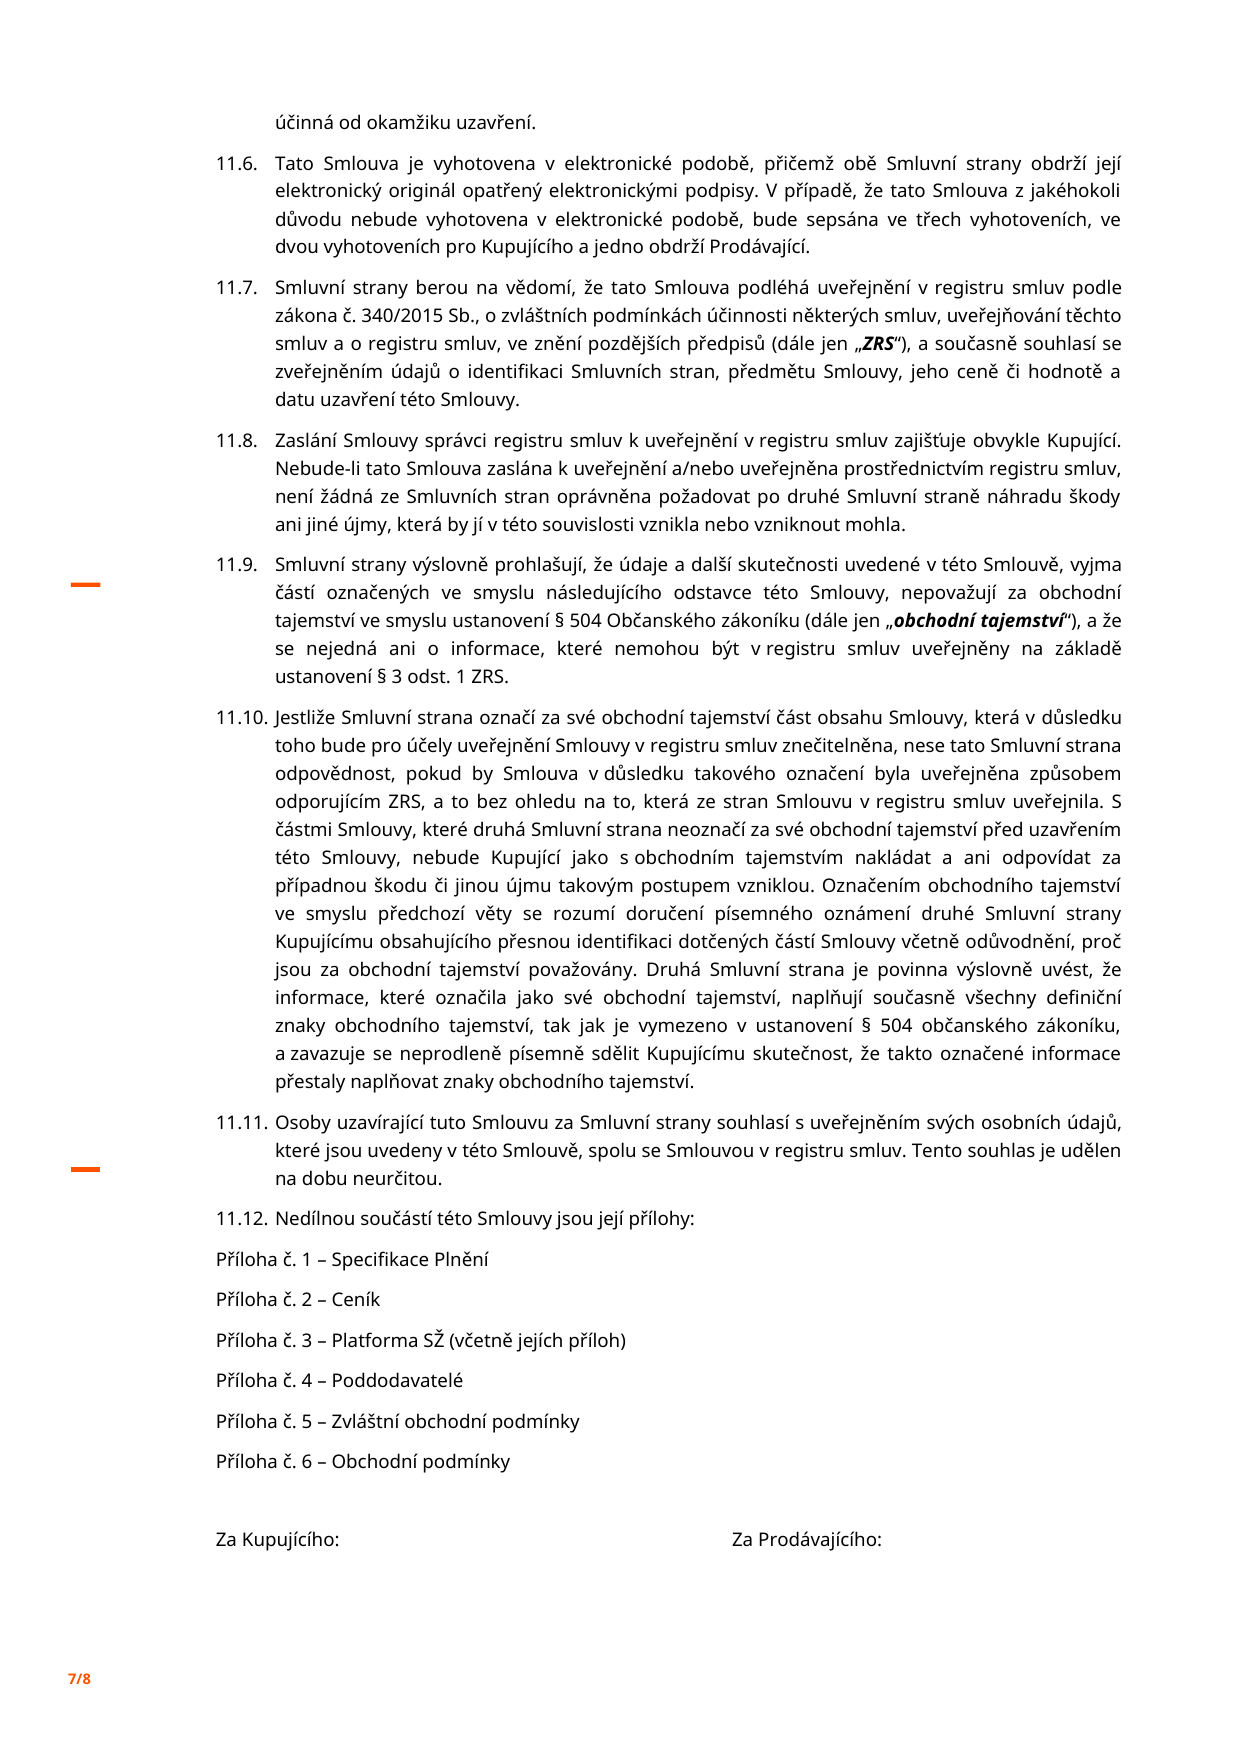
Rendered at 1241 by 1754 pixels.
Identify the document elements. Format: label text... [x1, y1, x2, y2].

text Příloha č. 1 – Specifikace Plnění [216, 1246, 1122, 1272]
text Příloha č. 2 – Ceník [216, 1287, 1122, 1312]
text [216, 109, 1122, 135]
text Příloha č. 4 – Poddodavatelé [216, 1368, 1122, 1393]
text Zaslání Smlouvy správci registru smluv k uveřejnění v registru smluv zajišťuje obvykle Kupující. Nebude-li tato Smlouva zaslána k uveřejnění a/nebo uveřejněna prostřednictvím registru smluv, není žádná ze Smluvních stran oprávněna požadovat po druhé Smluvní straně náhradu škody ani jiné újmy, která by jí v této souvislosti vznikla nebo vzniknout mohla. [216, 427, 1122, 537]
text Nedílnou součástí této Smlouvy jsou její přílohy: [216, 1206, 1122, 1231]
text Tato Smlouva je vyhotovena v elektronické podobě, přičemž obě Smluvní strany obdrží její elektronický originál opatřený elektronickými podpisy. V případě, že tato Smlouva z jakéhokoli důvodu nebude vyhotovena v elektronické podobě, bude sepsána ve třech vyhotoveních, ve dvou vyhotoveních pro Kupujícího a jedno obdrží Prodávající. [216, 150, 1122, 259]
text Příloha č. 6 – Obchodní podmínky [216, 1449, 1122, 1474]
text Za Kupujícího: Za Prodávajícího: [216, 1527, 1122, 1552]
text Smluvní strany výslovně prohlašují, že údaje a další skutečnosti uvedené v této Smlouvě, vyjma částí označených ve smyslu následujícího odstavce této Smlouvy, nepovažují za obchodní tajemství ve smyslu ustanovení § 504 Občanského zákoníku (dále jen „obchodní tajemství“), a že se nejedná ani o informace, které nemohou být v registru smluv uveřejněny na základě ustanovení § 3 odst. 1 ZRS. [216, 552, 1122, 689]
text Příloha č. 3 – Platforma SŽ (včetně jejích příloh) [216, 1327, 1122, 1353]
text Jestliže Smluvní strana označí za své obchodní tajemství část obsahu Smlouvy, která v důsledku toho bude pro účely uveřejnění Smlouvy v registru smluv znečitelněna, nese tato Smluvní strana odpovědnost, pokud by Smlouva v důsledku takového označení byla uveřejněna způsobem odporujícím ZRS, a to bez ohledu na to, která ze stran Smlouvu v registru smluv uveřejnila. S částmi Smlouvy, které druhá Smluvní strana neoznačí za své obchodní tajemství před uzavřením této Smlouvy, nebude Kupující jako s obchodním tajemstvím nakládat a ani odpovídat za případnou škodu či jinou újmu takovým postupem vzniklou. Označením obchodního tajemství ve smyslu předchozí věty se rozumí doručení písemného oznámení druhé Smluvní strany Kupujícímu obsahujícího přesnou identifikaci dotčených částí Smlouvy včetně odůvodnění, proč jsou za obchodní tajemství považovány. Druhá Smluvní strana je povinna výslovně uvést, že informace, které označila jako své obchodní tajemství, naplňují současně všechny definiční znaky obchodního tajemství, tak jak je vymezeno v ustanovení § 504 občanského zákoníku, a zavazuje se neprodleně písemně sdělit Kupujícímu skutečnost, že takto označené informace přestaly naplňovat znaky obchodního tajemství. [216, 704, 1122, 1094]
text Příloha č. 5 – Zvláštní obchodní podmínky [216, 1408, 1122, 1434]
text Osoby uzavírající tuto Smlouvu za Smluvní strany souhlasí s uveřejněním svých osobních údajů, které jsou uvedeny v této Smlouvě, spolu se Smlouvou v registru smluv. Tento souhlas je udělen na dobu neurčitou. [216, 1109, 1122, 1191]
text Smluvní strany berou na vědomí, že tato Smlouva podléhá uveřejnění v registru smluv podle zákona č. 340/2015 Sb., o zvláštních podmínkách účinnosti některých smluv, uveřejňování těchto smluv a o registru smluv, ve znění pozdějších předpisů (dále jen „ZRS“), a současně souhlasí se zveřejněním údajů o identifikaci Smluvních stran, předmětu Smlouvy, jeho ceně či hodnotě a datu uzavření této Smlouvy. [216, 274, 1122, 412]
